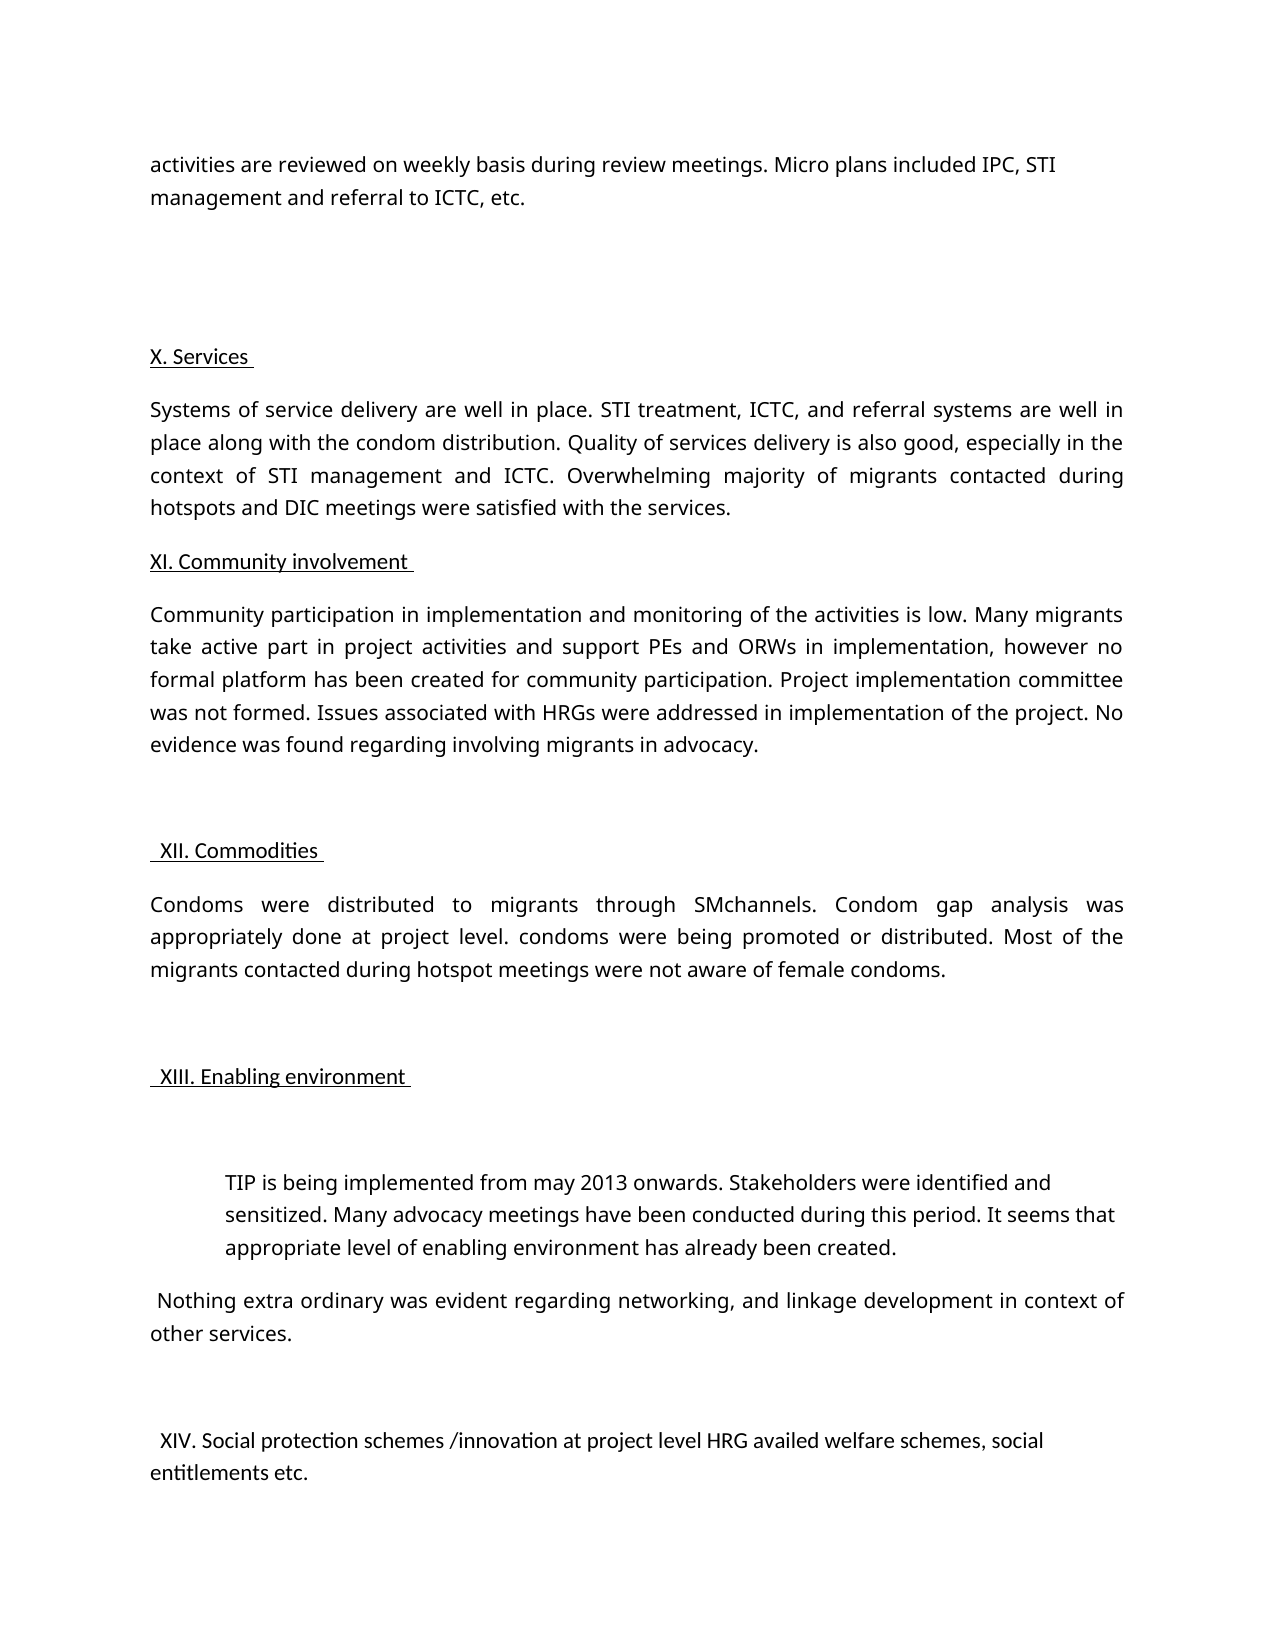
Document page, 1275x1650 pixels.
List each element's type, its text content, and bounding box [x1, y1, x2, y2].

text Nothing extra ordinary was evident regarding networking, and linkage development in context of other services. [150, 1286, 1125, 1347]
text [150, 150, 1125, 211]
text XI. Community involvement [150, 547, 1125, 575]
text Systems of service delivery are well in place. STI treatment, ICTC, and referral systems are well in place along with the condom distribution. Quality of services delivery is also good, especially in the context of STI management and ICTC. Overwhelming majority of migrants contacted during hotspots and DIC meetings were satisfied with the services. [150, 396, 1125, 522]
text XIII. Enabling environment [150, 1062, 1125, 1090]
list TIP is being implemented from may 2013 onwards. Stakeholders were identified and sensitized. Many advocacy meetings have been conducted during this period. It seems that appropriate level of enabling environment has already been created. [225, 1168, 1125, 1261]
text X. Services [150, 342, 1125, 371]
text Condoms were distributed to migrants through SMchannels. Condom gap analysis was appropriately done at project level. condoms were being promoted or distributed. Most of the migrants contacted during hotspot meetings were not aware of female condoms. [150, 890, 1125, 983]
text Community participation in implementation and monitoring of the activities is low. Many migrants take active part in project activities and support PEs and ORWs in implementation, however no formal platform has been created for community participation. Project implementation committee was not formed. Issues associated with HRGs were addressed in implementation of the project. No evidence was found regarding involving migrants in advocacy. [150, 600, 1125, 759]
text XII. Commodities [150, 837, 1125, 865]
text XIV. Social protection schemes /innovation at project level HRG availed welfare schemes, social entitlements etc. [150, 1426, 1125, 1486]
